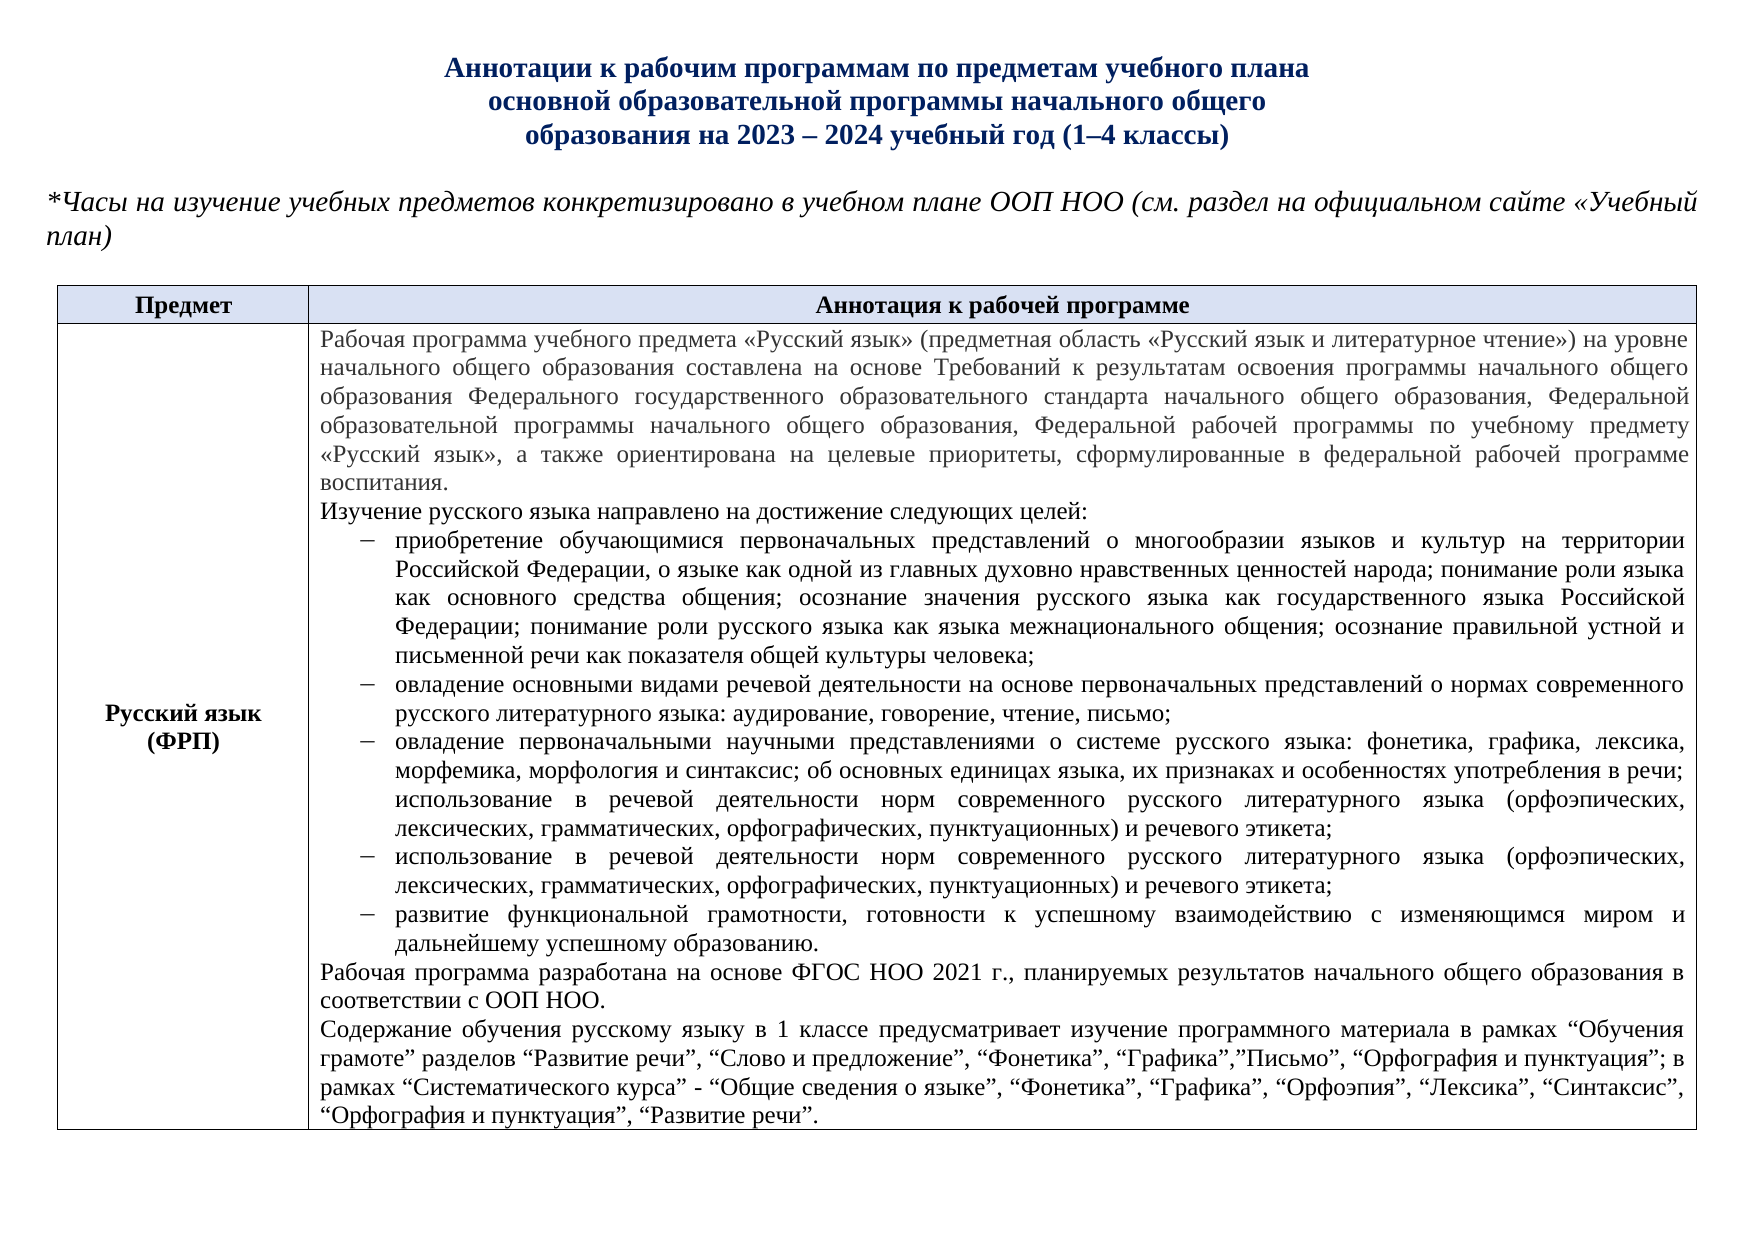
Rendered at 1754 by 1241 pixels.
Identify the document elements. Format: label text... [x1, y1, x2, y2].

table_cell Русский язык (ФРП) [58, 324, 308, 1129]
table_header Предмет [58, 286, 308, 323]
text Аннотации к рабочим программам по предметам учебного плана основной образовательной программы начального общего образования на 2023 – 2024 учебный год (1–4 классы) [401, 50, 1352, 151]
table_cell Рабочая программа учебного предмета «Русский язык» (предметная область «Русский язык и литературное чтение») на уровне начального общего образования составлена на основе Требований к результатам освоения программы начального общего образования Федерального государственного образовательного стандарта начального общего образования, Федеральной образовательной программы начального общего образования, Федеральной рабочей программы по учебному предмету «Русский язык», а также ориентирована на целевые приоритеты, сформулированные в федеральной рабочей программе воспитания. Изучение русского языка направлено на достижение следующих целей: приобретение обучающимися первоначальных представлений о многообразии языков и культур на территории Российской Федерации, о языке как одной из главных духовно нравственных ценностей народа; понимание роли языка как основного средства общения; осознание значения русского языка как государственного языка Российской Федерации; понимание роли русского языка как языка межнационального общения; осознание правильной устной и письменной речи как показателя общей культуры человека; овладение основными видами речевой деятельности на основе первоначальных представлений о нормах современного русского литературного языка: аудирование, говорение, чтение, письмо; овладение первоначальными научными представлениями о системе русского языка: фонетика, графика, лексика, морфемика, морфология и синтаксис; об основных единицах языка, их признаках и особенностях употребления в речи; использование в речевой деятельности норм современного русского литературного языка (орфоэпических, лексических, грамматических, орфографических, пунктуационных) и речевого этикета; использование в речевой деятельности норм современного русского литературного языка (орфоэпических, лексических, грамматических, орфографических, пунктуационных) и речевого этикета; развитие функциональной грамотности, готовности к успешному взаимодействию с изменяющимся миром и дальнейшему успешному образованию. Рабочая программа разработана на основе ФГОС НОО 2021 г., планируемых результатов начального общего образования в соответствии с ООП НОО. Содержание обучения русскому языку в 1 классе предусматривает изучение программного материала в рамках “Обучения грамоте” разделов “Развитие речи”, “Слово и предложение”, “Фонетика”, “Графика”,”Письмо”, “Орфография и пунктуация”; в рамках “Систематического курса” - “Общие сведения о языке”, “Фонетика”, “Графика”, “Орфоэпия”, “Лексика”, “Синтаксис”, “Орфография и пунктуация”, “Развитие речи”. [309, 324, 1696, 1129]
text *Часы на изучение учебных предметов конкретизировано в учебном плане ООП НОО (см. раздел на официальном сайте «Учебный план) [46, 184, 1699, 251]
table_header Аннотация к рабочей программе [309, 286, 1696, 323]
